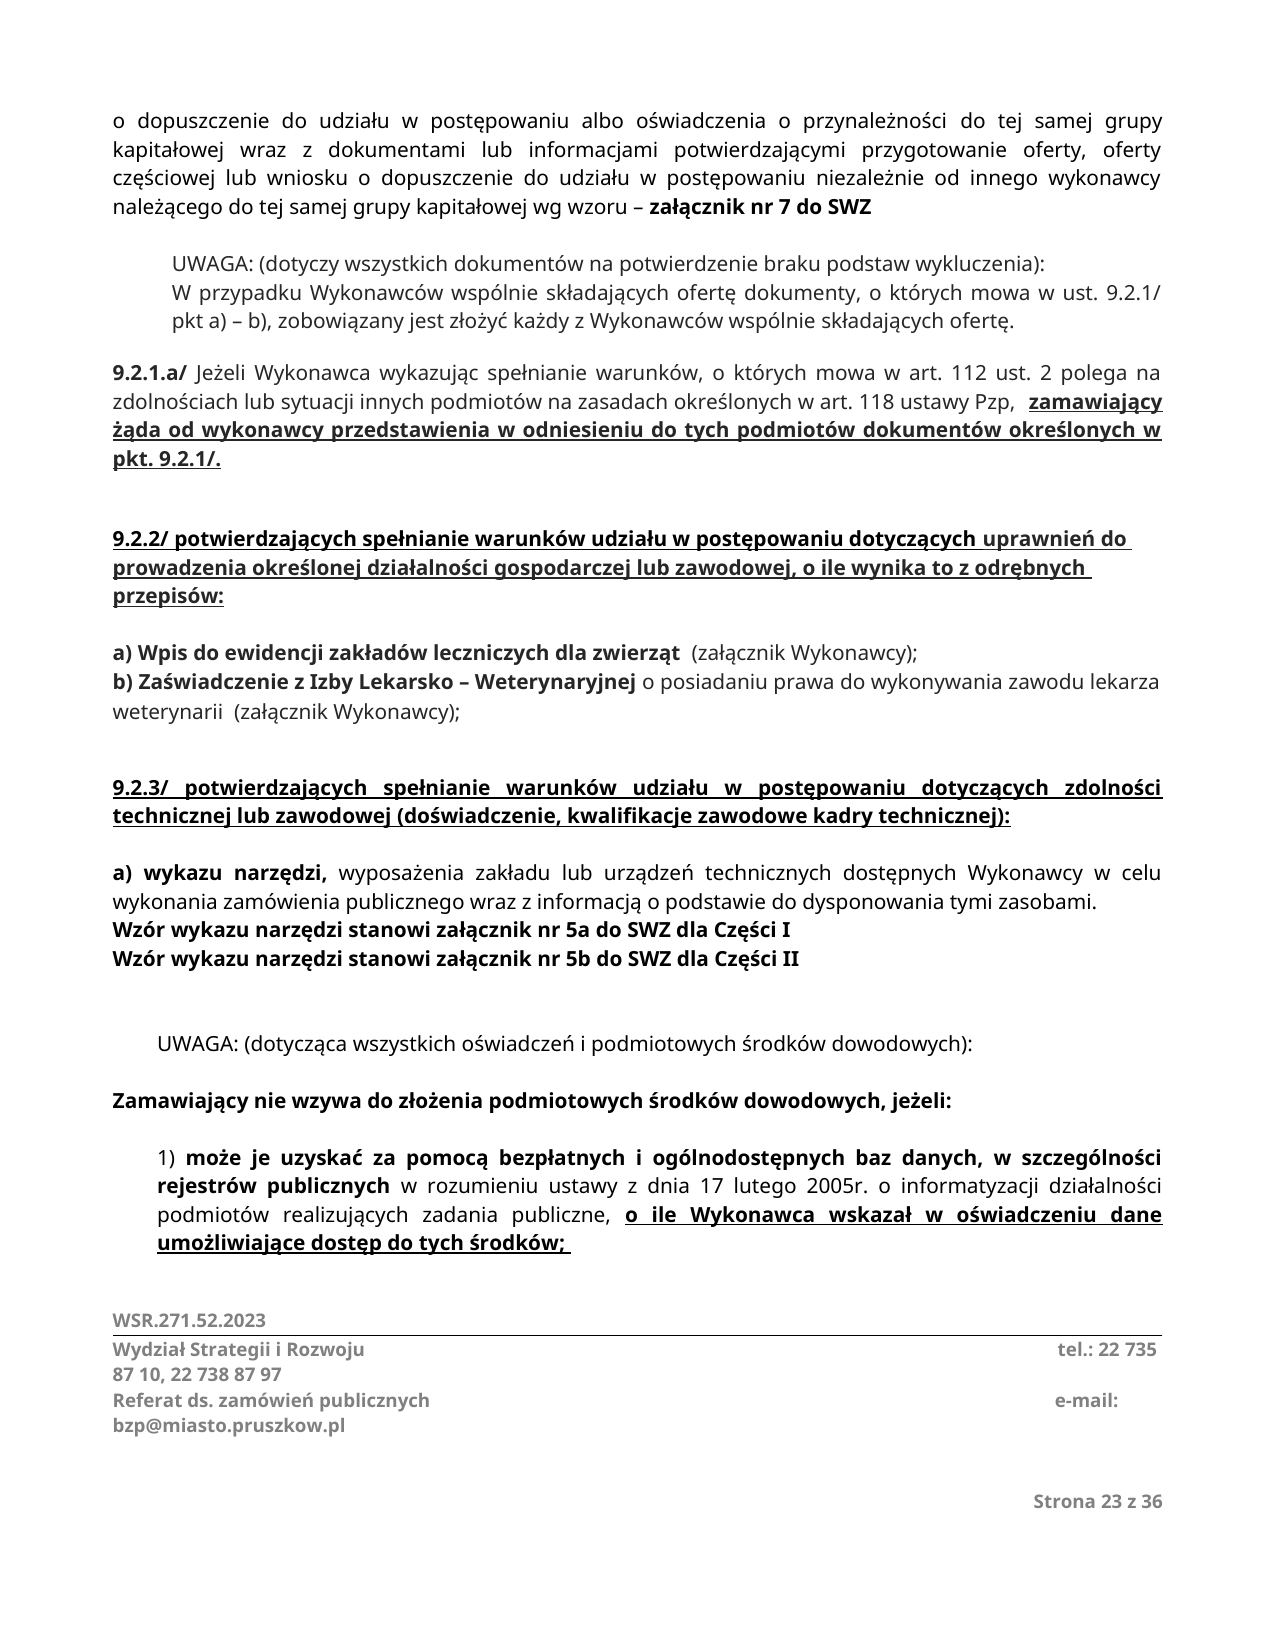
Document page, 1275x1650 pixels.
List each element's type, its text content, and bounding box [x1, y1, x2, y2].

text a) wykazu narzędzi, wyposażenia zakładu lub urządzeń technicznych dostępnych Wykonawcy w celu wykonania zamówienia publicznego wraz z informacją o podstawie do dysponowania tymi zasobami. [112, 858, 1162, 915]
text 9.2.1.a/ Jeżeli Wykonawca wykazując spełnianie warunków, o których mowa w art. 112 ust. 2 polega na zdolnościach lub sytuacji innych podmiotów na zasadach określonych w art. 118 ustawy Pzp, zamawiający żąda od wykonawcy przedstawienia w odniesieniu do tych podmiotów dokumentów określonych w pkt. 9.2.1/. [112, 440, 1162, 472]
text W przypadku Wykonawców wspólnie składających ofertę dokumenty, o których mowa w ust. 9.2.1/ pkt a) – b), zobowiązany jest złożyć każdy z Wykonawców wspólnie składających ofertę. [172, 278, 1162, 334]
text Wzór wykazu narzędzi stanowi załącznik nr 5b do SWZ dla Części II [112, 944, 1162, 972]
text 9.2.3/ potwierdzających spełnianie warunków udziału w postępowaniu dotyczących zdolności technicznej lub zawodowej (doświadczenie, kwalifikacje zawodowe kadry technicznej): [112, 773, 1162, 797]
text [112, 107, 1162, 220]
text UWAGA: (dotyczy wszystkich dokumentów na potwierdzenie braku podstaw wykluczenia): [172, 249, 1162, 278]
text UWAGA: (dotycząca wszystkich oświadczeń i podmiotowych środków dowodowych): [157, 1029, 1162, 1057]
text 9.2.1.a/ Jeżeli Wykonawca wykazując spełnianie warunków, o których mowa w art. 112 ust. 2 polega na zdolnościach lub sytuacji innych podmiotów na zasadach określonych w art. 118 ustawy Pzp, zamawiający żąda od wykonawcy przedstawienia w odniesieniu do tych podmiotów dokumentów określonych w pkt. 9.2.1/. [112, 358, 1162, 439]
text Wzór wykazu narzędzi stanowi załącznik nr 5a do SWZ dla Części I [112, 915, 1162, 944]
text a) Wpis do ewidencji zakładów leczniczych dla zwierząt (załącznik Wykonawcy); [112, 638, 1162, 667]
text 9.2.3/ potwierdzających spełnianie warunków udziału w postępowaniu dotyczących zdolności technicznej lub zawodowej (doświadczenie, kwalifikacje zawodowe kadry technicznej): [112, 798, 1162, 830]
text 9.2.2/ potwierdzających spełnianie warunków udziału w postępowaniu dotyczących uprawnień do prowadzenia określonej działalności gospodarczej lub zawodowej, o ile wynika to z odrębnych przepisów: [112, 524, 1162, 610]
text b) Zaświadczenie z Izby Lekarsko – Weterynaryjnej o posiadaniu prawa do wykonywania zawodu lekarza weterynarii (załącznik Wykonawcy); [112, 667, 1162, 726]
text Zamawiający nie wzywa do złożenia podmiotowych środków dowodowych, jeżeli: [112, 1086, 1162, 1114]
text 1) może je uzyskać za pomocą bezpłatnych i ogólnodostępnych baz danych, w szczególności rejestrów publicznych w rozumieniu ustawy z dnia 17 lutego 2005r. o informatyzacji działalności podmiotów realizujących zadania publiczne, o ile Wykonawca wskazał w oświadczeniu dane umożliwiające dostęp do tych środków; [157, 1143, 1162, 1257]
